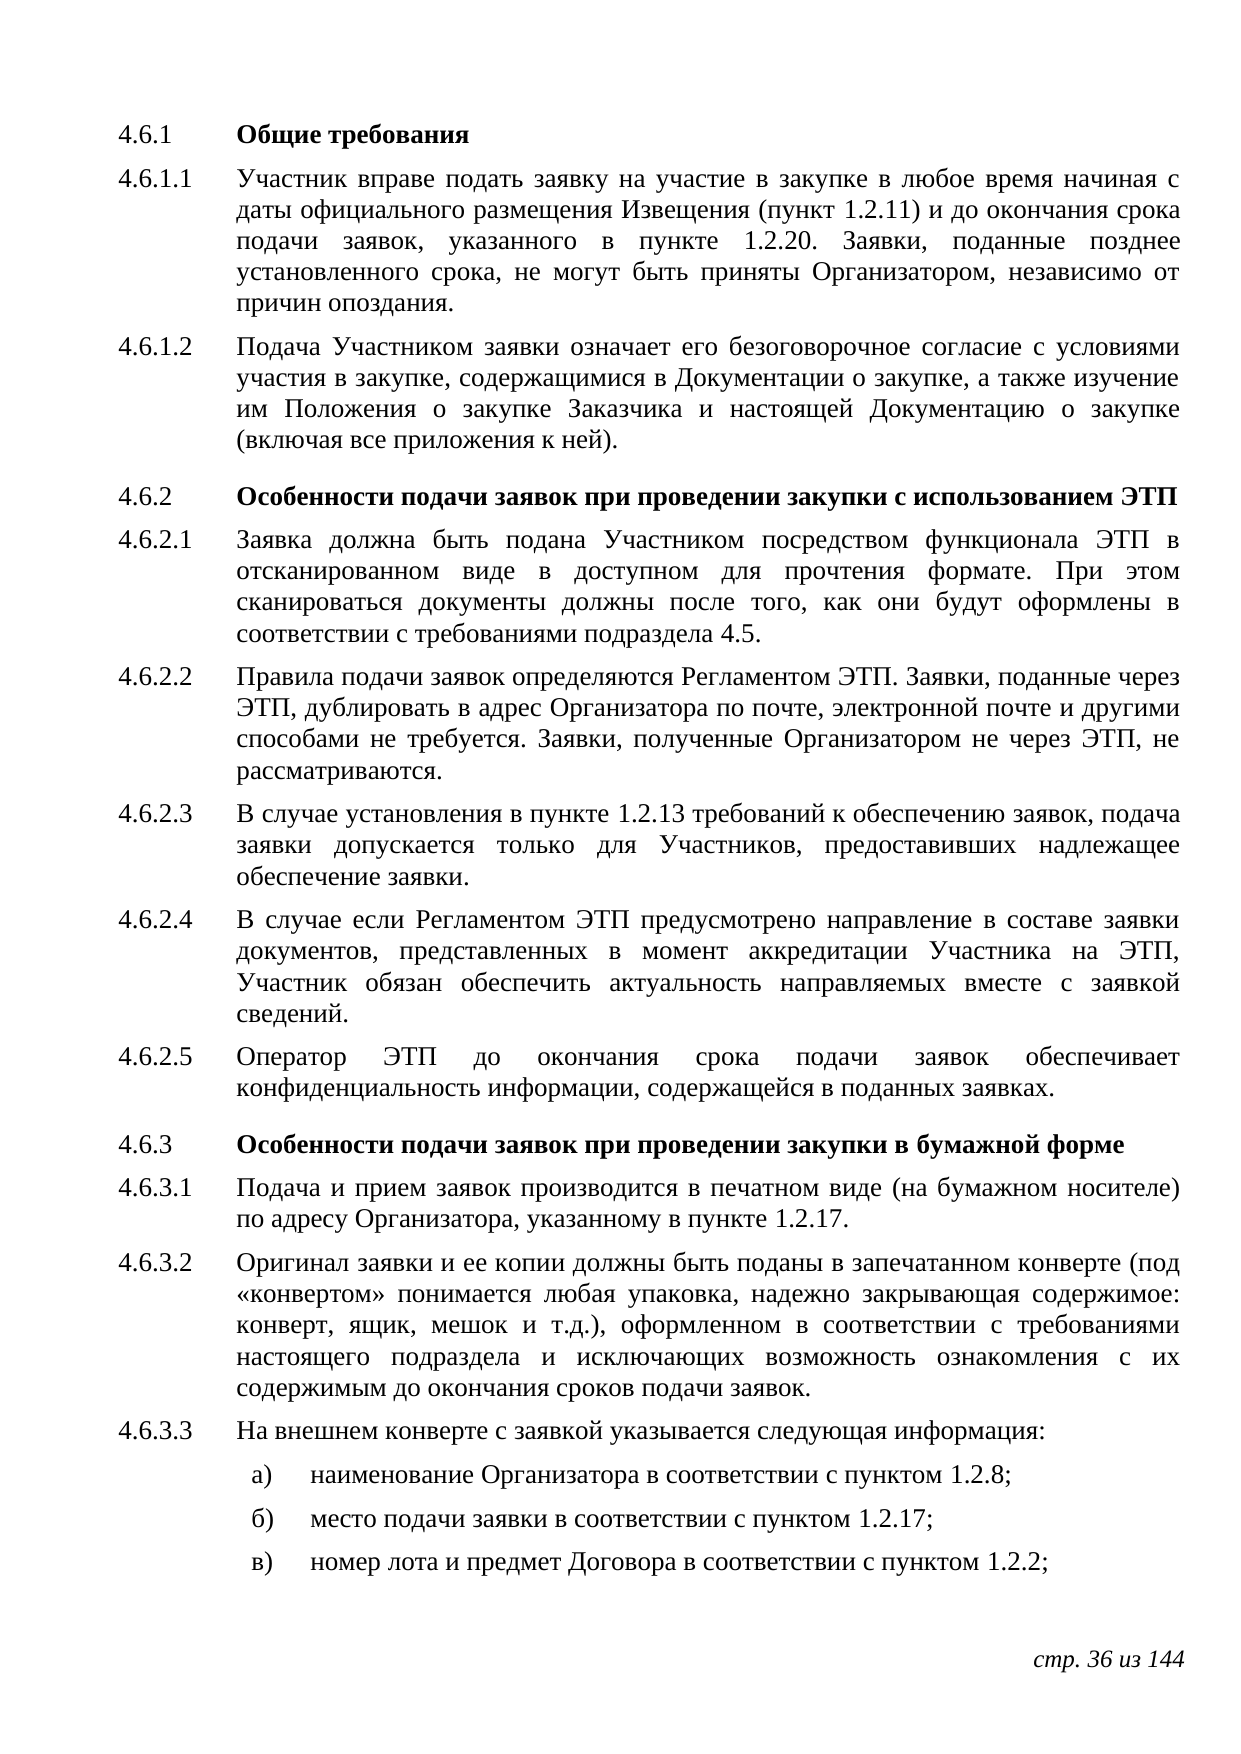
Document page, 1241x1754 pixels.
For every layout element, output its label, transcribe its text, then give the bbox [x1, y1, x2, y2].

list В случае установления в пункте 1.2.13 требований к обеспечению заявок, подача заявки допускается только для Участников, предоставивших надлежащее обеспечение заявки. [118, 797, 1181, 891]
text номер лота и предмет Договора в соответствии с пунктом 1.2.2; [251, 1545, 1181, 1576]
text Особенности подачи заявок при проведении закупки с использованием ЭТП [118, 479, 1181, 511]
list Оператор ЭТП до окончания срока подачи заявок обеспечивает конфиденциальность информации, содержащейся в поданных заявках. [118, 1040, 1181, 1103]
text Общие требования [118, 118, 1181, 149]
list Участник вправе подать заявку на участие в закупке в любое время начиная с даты официального размещения Извещения (пункт 1.2.11) и до окончания срока подачи заявок, указанного в пункте 1.2.20. Заявки, поданные позднее установленного срока, не могут быть приняты Организатором, независимо от причин опоздания. [118, 162, 1181, 317]
list Подача Участником заявки означает его безоговорочное согласие с условиями участия в закупке, содержащимися в Документации о закупке, а также изучение им Положения о закупке Заказчика и настоящей Документацию о закупке (включая все приложения к ней). [118, 330, 1181, 454]
list Заявка должна быть подана Участником посредством функционала ЭТП в отсканированном виде в доступном для прочтения формате. При этом сканироваться документы должны после того, как они будут оформлены в соответствии с требованиями подраздела 4.5. [118, 523, 1181, 648]
list Оригинал заявки и ее копии должны быть поданы в запечатанном конверте (под «конвертом» понимается любая упаковка, надежно закрывающая содержимое: конверт, ящик, мешок и т.д.), оформленном в соответствии с требованиями настоящего подраздела и исключающих возможность ознакомления с их содержимым до окончания сроков подачи заявок. [118, 1246, 1181, 1402]
list Правила подачи заявок определяются Регламентом ЭТП. Заявки, поданные через ЭТП, дублировать в адрес Организатора по почте, электронной почте и другими способами не требуется. Заявки, полученные Организатором не через ЭТП, не рассматриваются. [118, 660, 1181, 785]
text место подачи заявки в соответствии с пунктом 1.2.17; [251, 1502, 1181, 1533]
list На внешнем конверте с заявкой указывается следующая информация: [118, 1414, 1181, 1446]
list В случае если Регламентом ЭТП предусмотрено направление в составе заявки документов, представленных в момент аккредитации Участника на ЭТП, Участник обязан обеспечить актуальность направляемых вместе с заявкой сведений. [118, 903, 1181, 1028]
text наименование Организатора в соответствии с пунктом 1.2.8; [251, 1458, 1181, 1489]
text Особенности подачи заявок при проведении закупки в бумажной форме [118, 1128, 1181, 1159]
list Подача и прием заявок производится в печатном виде (на бумажном носителе) по адресу Организатора, указанному в пункте 1.2.17. [118, 1171, 1181, 1234]
